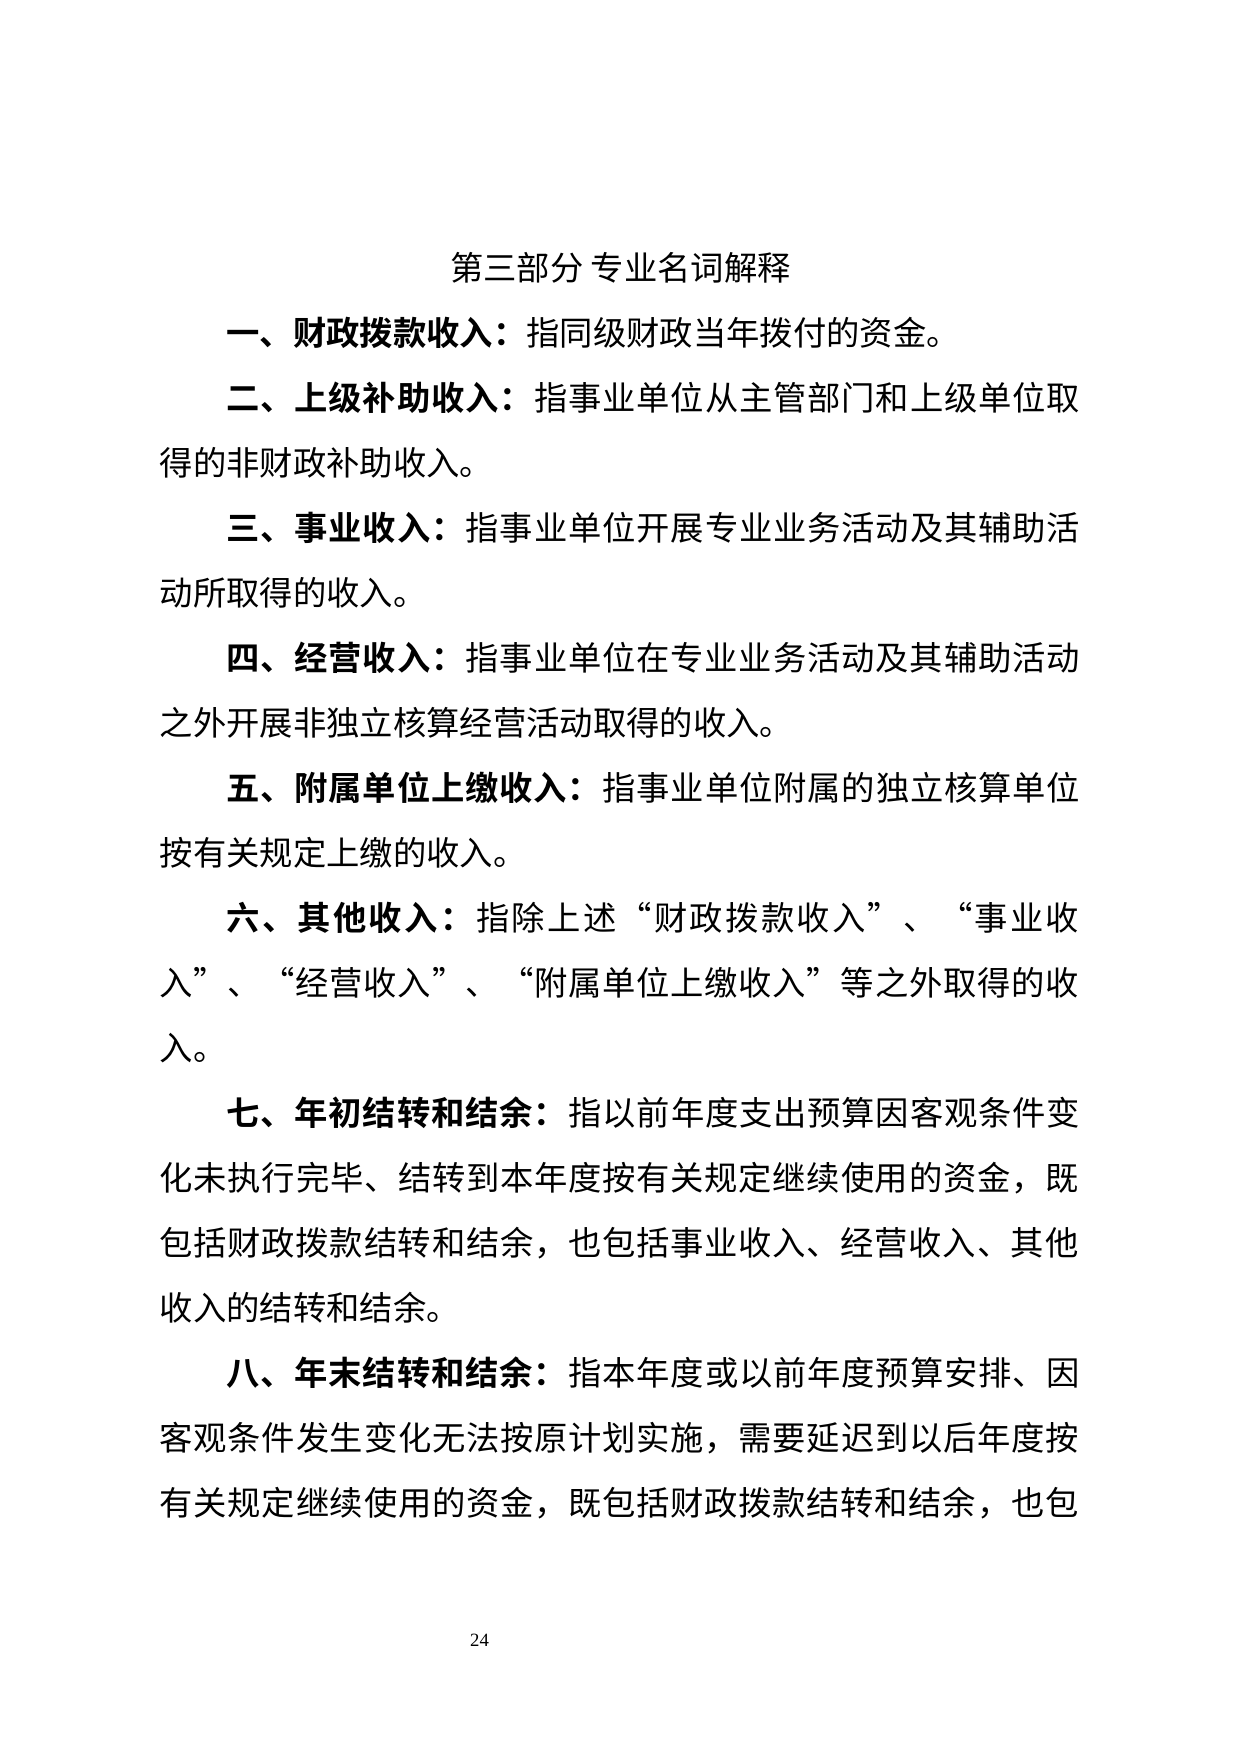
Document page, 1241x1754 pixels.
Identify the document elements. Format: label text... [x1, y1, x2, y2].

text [159, 1338, 1081, 1533]
text 六、其他收入：指除上述“财政拨款收入”、“事业收入”、“经营收入”、“附属单位上缴收入”等之外取得的收入。 [159, 883, 1081, 1078]
text 七、年初结转和结余：指以前年度支出预算因客观条件变化未执行完毕、结转到本年度按有关规定继续使用的资金，既包括财政拨款结转和结余，也包括事业收入、经营收入、其他收入的结转和结余。 [159, 1078, 1081, 1338]
text 四、经营收入：指事业单位在专业业务活动及其辅助活动之外开展非独立核算经营活动取得的收入。 [159, 623, 1081, 753]
text 三、事业收入：指事业单位开展专业业务活动及其辅助活动所取得的收入。 [159, 493, 1081, 623]
text 一、财政拨款收入：指同级财政当年拨付的资金。 [159, 298, 1081, 363]
text 二、上级补助收入：指事业单位从主管部门和上级单位取得的非财政补助收入。 [159, 363, 1081, 493]
text 第三部分 专业名词解释 [159, 233, 1081, 298]
text 五、附属单位上缴收入：指事业单位附属的独立核算单位按有关规定上缴的收入。 [159, 753, 1081, 883]
